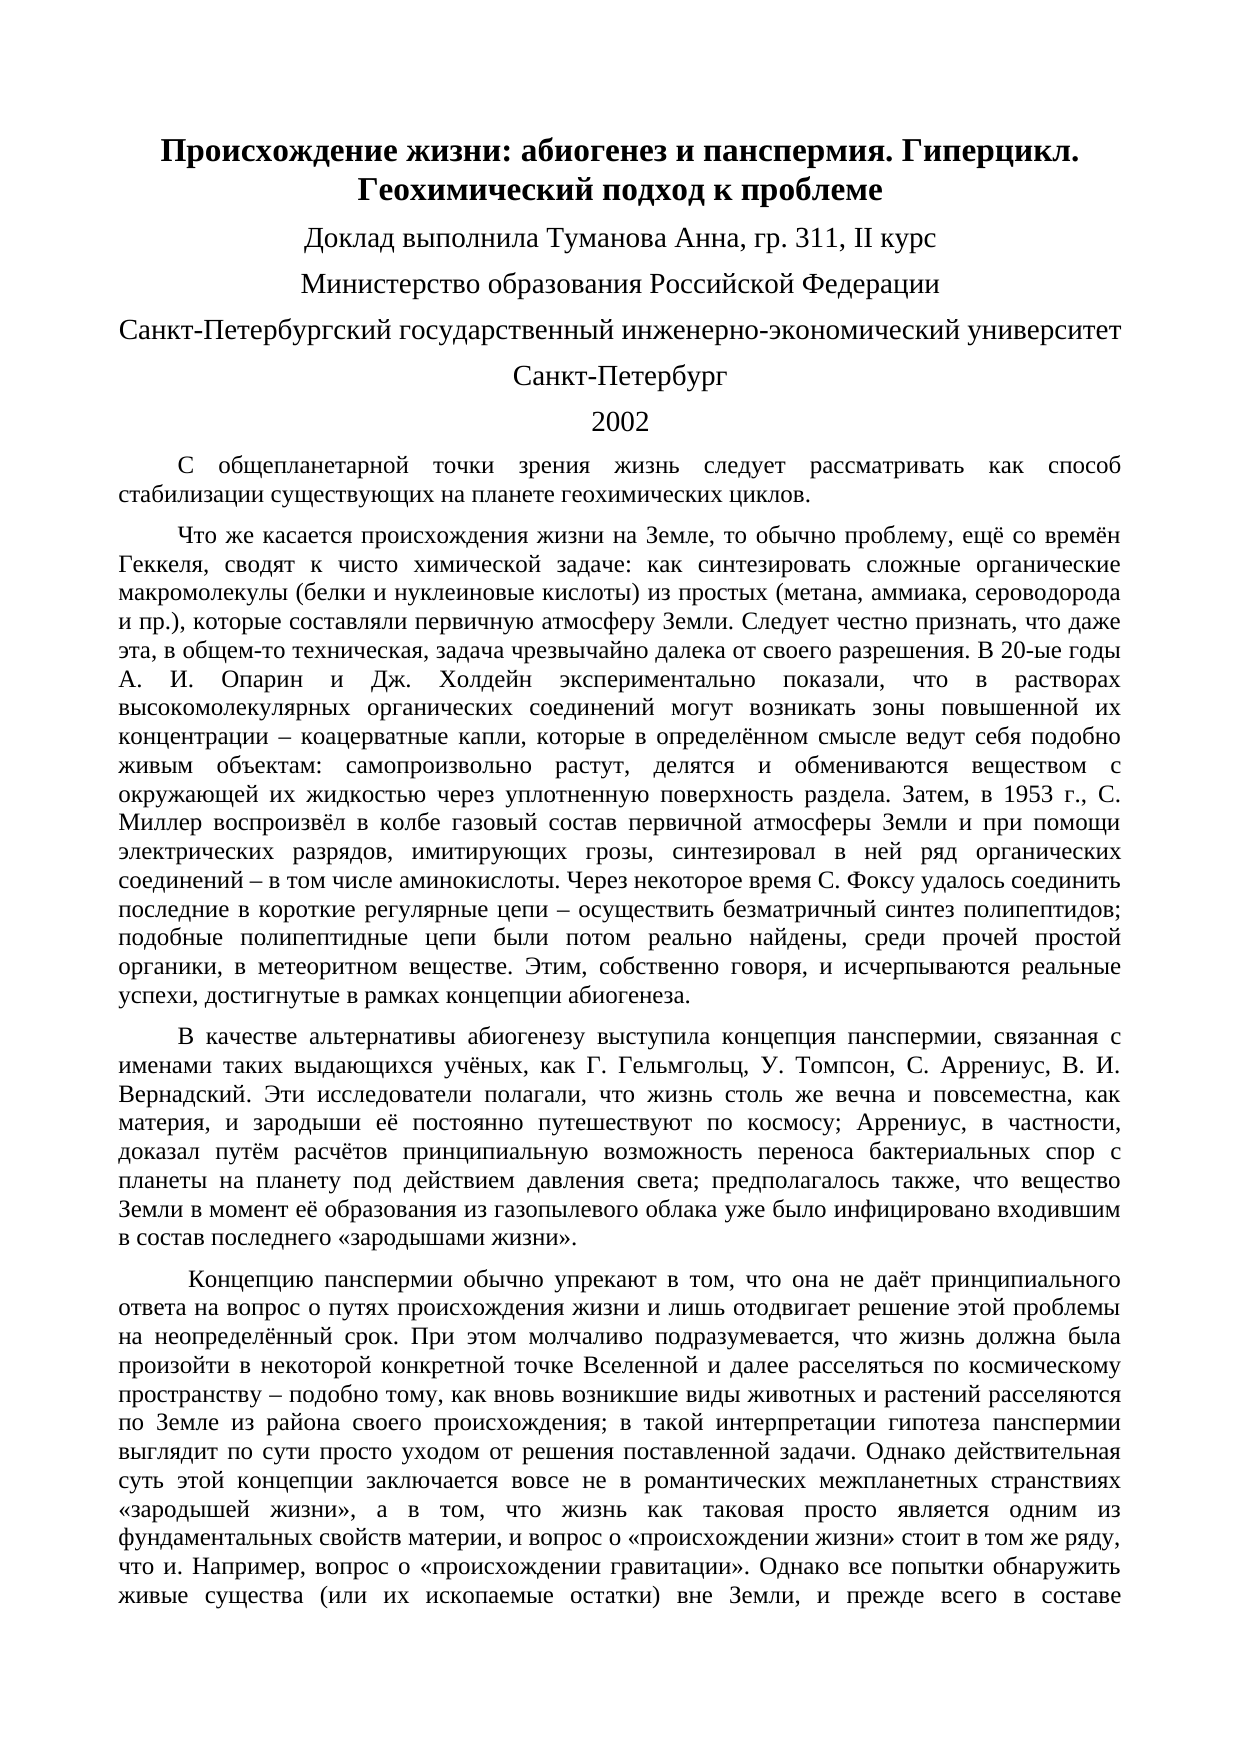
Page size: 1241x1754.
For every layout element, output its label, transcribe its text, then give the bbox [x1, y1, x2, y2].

text Министерство образования Российской Федерации [118, 266, 1122, 299]
text С общепланетарной точки зрения жизнь следует рассматривать как способ стабилизации существующих на планете геохимических циклов. [118, 450, 1122, 507]
text 2002 [118, 404, 1122, 437]
text Доклад выполнила Туманова Анна, гр. 311, II курс [118, 220, 1122, 253]
text Происхождение жизни: абиогенез и панспермия. Гиперцикл. Геохимический подход к проблеме [118, 131, 1122, 207]
text В качестве альтернативы абиогенезу выступила концепция панспермии, связанная с именами таких выдающихся учёных, как Г. Гельмгольц, У. Томпсон, С. Аррениус, В. И. Вернадский. Эти исследователи полагали, что жизнь столь же вечна и повсеместна, как материя, и зародыши её постоянно путешествуют по космосу; Аррениус, в частности, доказал путём расчётов принципиальную возможность переноса бактериальных спор с планеты на планету под действием давления света; предполагалось также, что вещество Земли в момент её образования из газопылевого облака уже было инфицировано входившим в состав последнего «зародышами жизни». [118, 1021, 1122, 1251]
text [118, 1264, 1122, 1609]
text Санкт-Петербург [118, 358, 1122, 391]
text Что же касается происхождения жизни на Земле, то обычно проблему, ещё со времён Геккеля, сводят к чисто химической задаче: как синтезировать сложные органические макромолекулы (белки и нуклеиновые кислоты) из простых (метана, аммиака, сероводорода и пр.), которые составляли первичную атмосферу Земли. Следует честно признать, что даже эта, в общем-то техническая, задача чрезвычайно далека от своего разрешения. В 20-ые годы А. И. Опарин и Дж. Холдейн экспериментально показали, что в растворах высокомолекулярных органических соединений могут возникать зоны повышенной их концентрации – коацерватные капли, которые в определённом смысле ведут себя подобно живым объектам: самопроизвольно растут, делятся и обмениваются веществом с окружающей их жидкостью через уплотненную поверхность раздела. Затем, в 1953 г., С. Миллер воспроизвёл в колбе газовый состав первичной атмосферы Земли и при помощи электрических разрядов, имитирующих грозы, синтезировал в ней ряд органических соединений – в том числе аминокислоты. Через некоторое время С. Фоксу удалось соединить последние в короткие регулярные цепи – осуществить безматричный синтез полипептидов; подобные полипептидные цепи были потом реально найдены, среди прочей простой органики, в метеоритном веществе. Этим, собственно говоря, и исчерпываются реальные успехи, достигнутые в рамках концепции абиогенеза. [118, 520, 1122, 1009]
text Санкт-Петербургский государственный инженерно-экономический университет [118, 312, 1122, 345]
